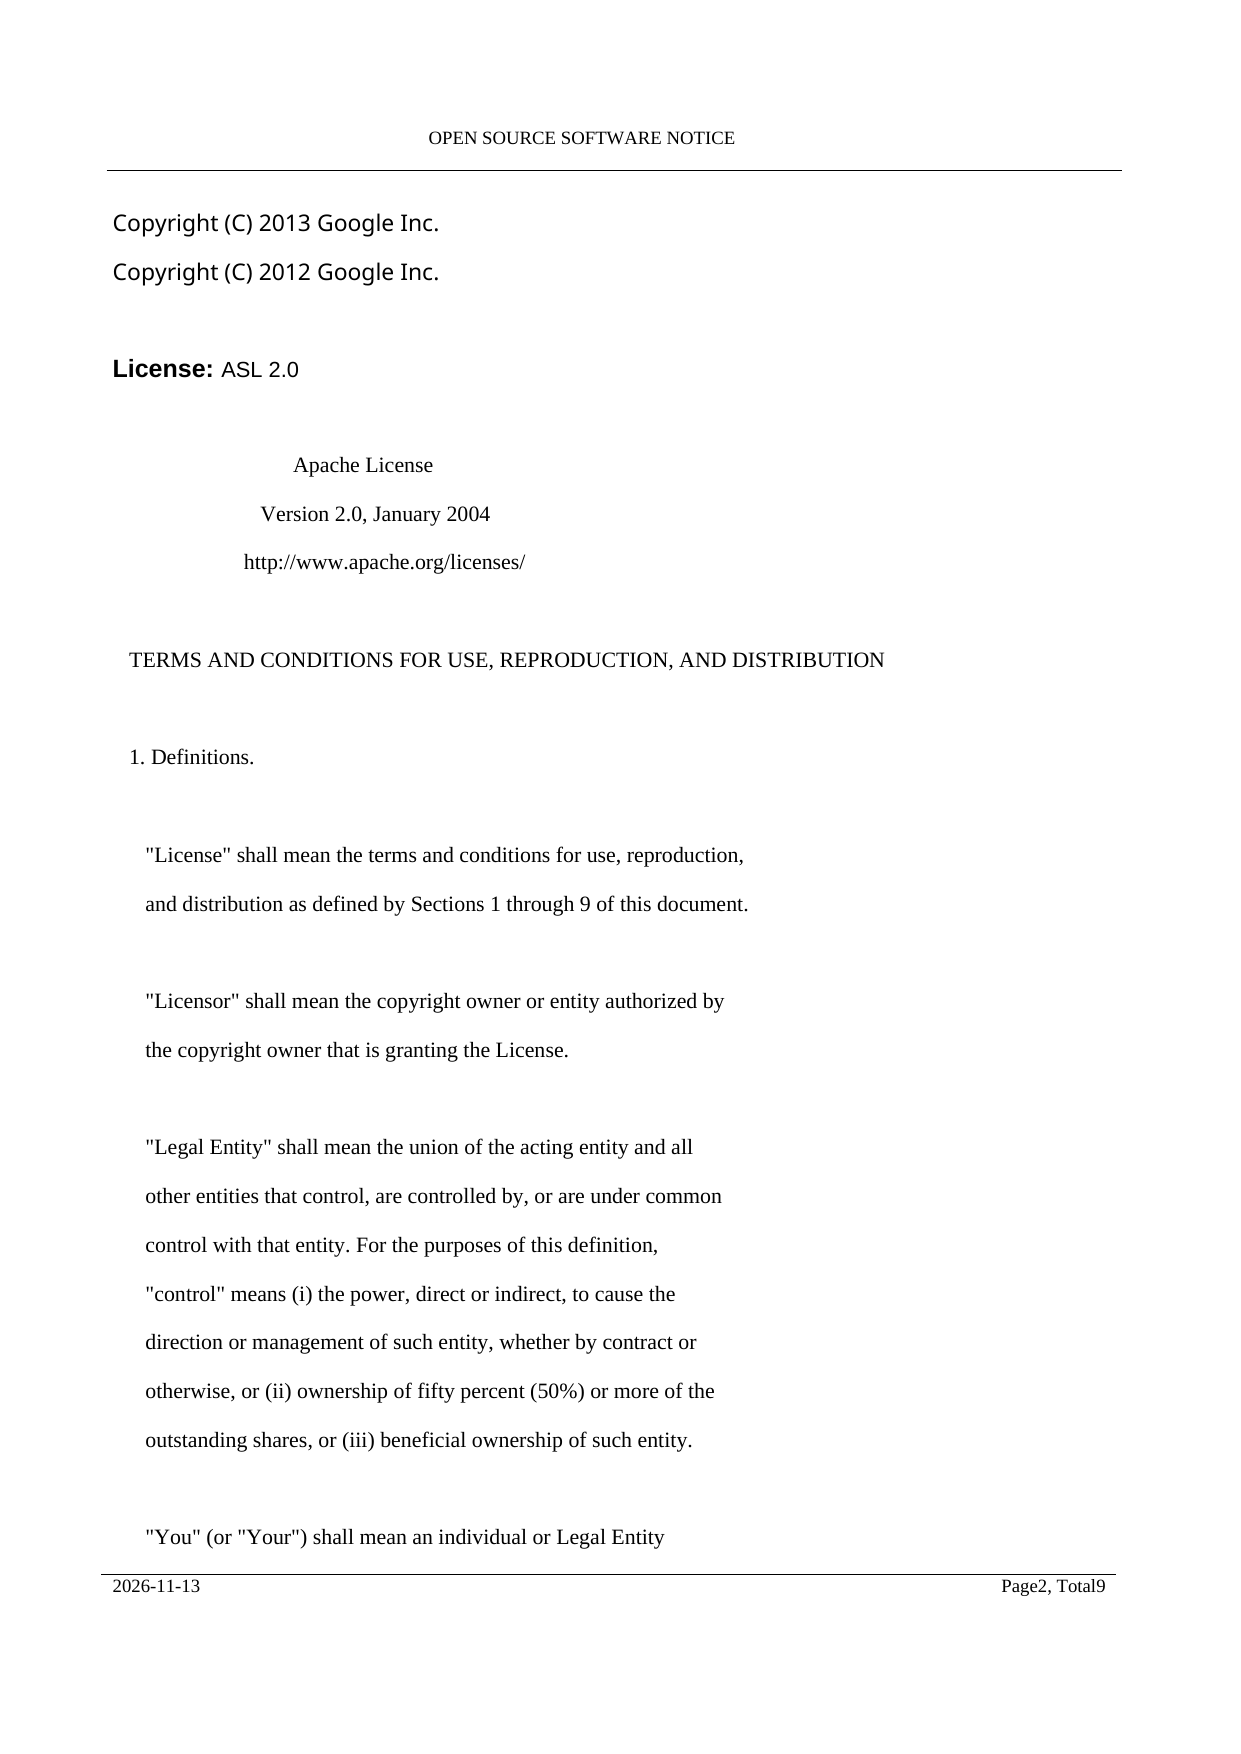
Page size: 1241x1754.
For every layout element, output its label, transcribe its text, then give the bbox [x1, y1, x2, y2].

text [112, 206, 1128, 336]
text License: ASL 2.0 [112, 353, 1128, 385]
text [112, 399, 1128, 1553]
